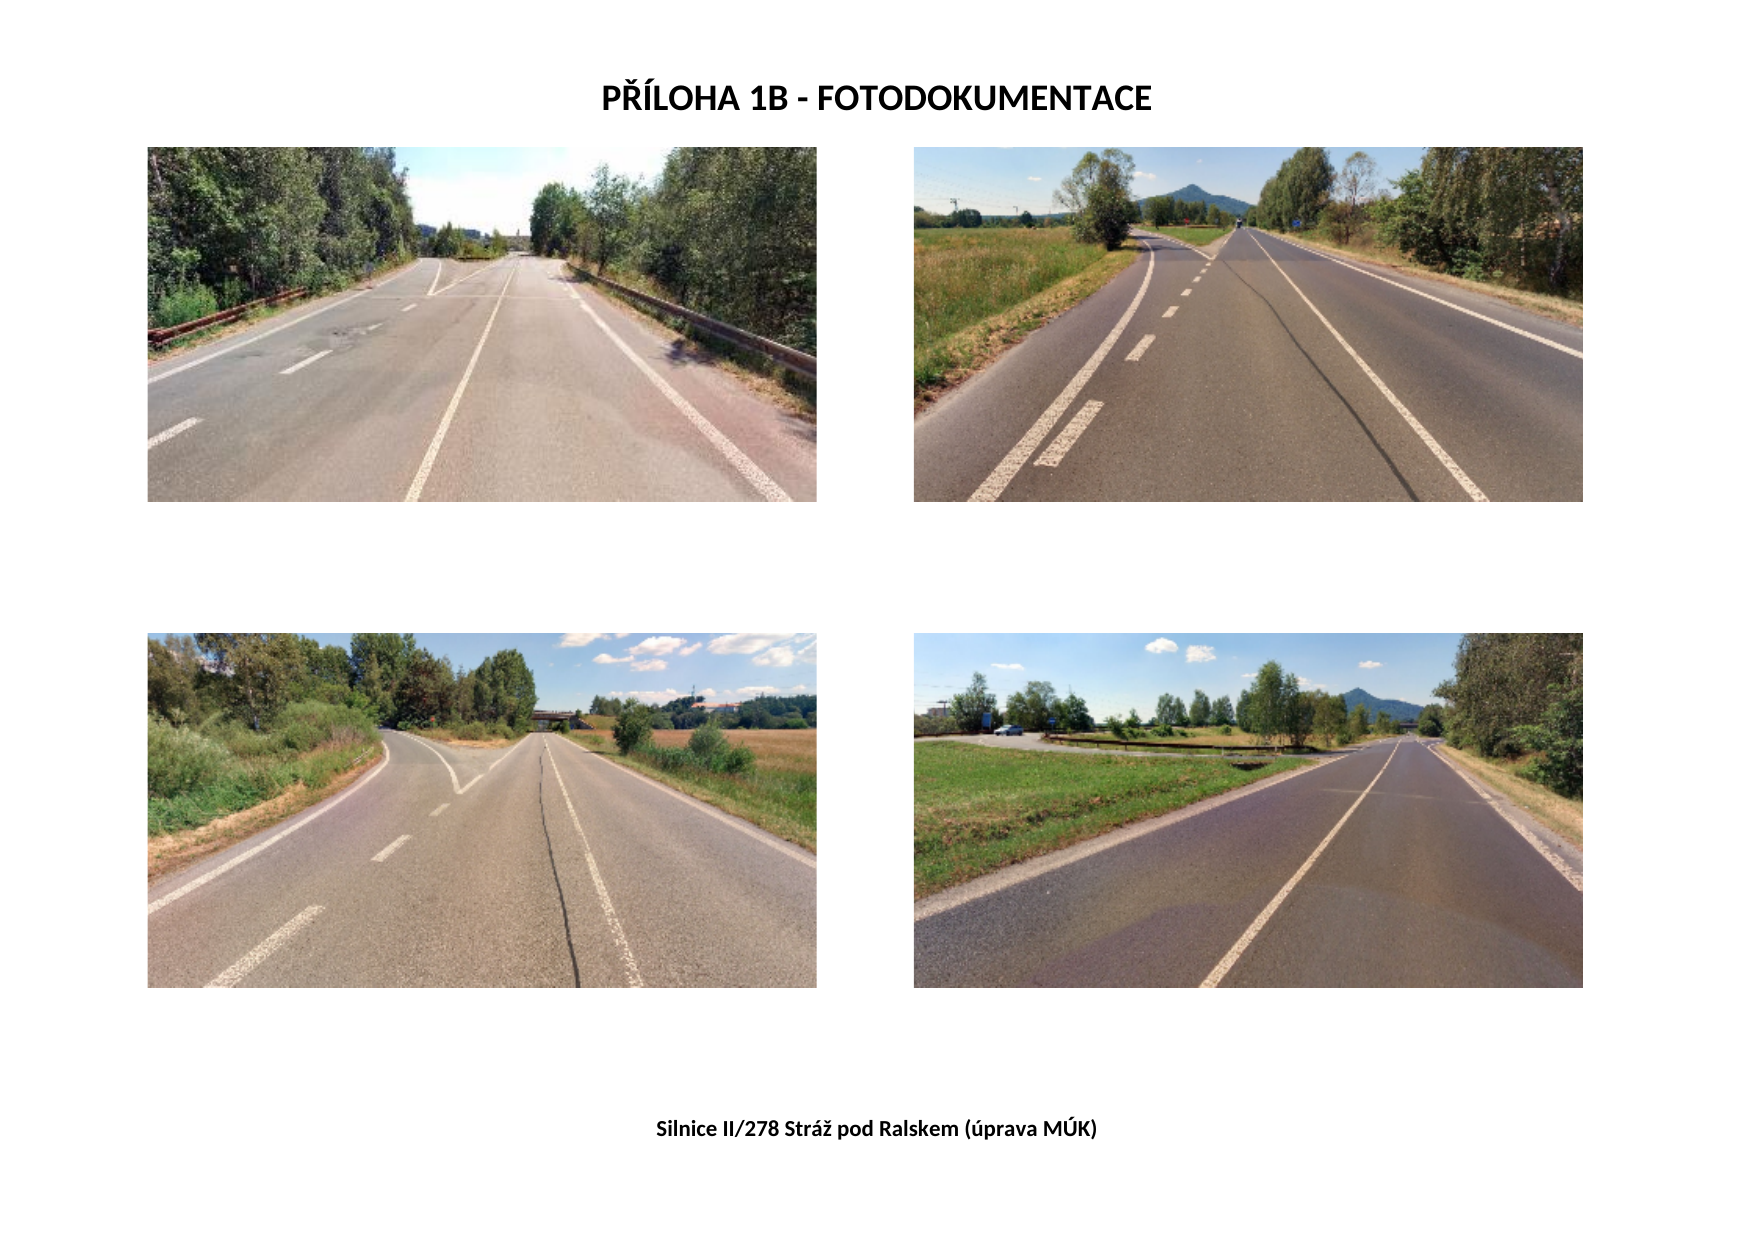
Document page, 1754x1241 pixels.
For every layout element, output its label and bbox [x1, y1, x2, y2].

picture [147, 147, 817, 502]
picture [913, 633, 1583, 988]
picture [147, 633, 817, 988]
picture [913, 147, 1583, 502]
